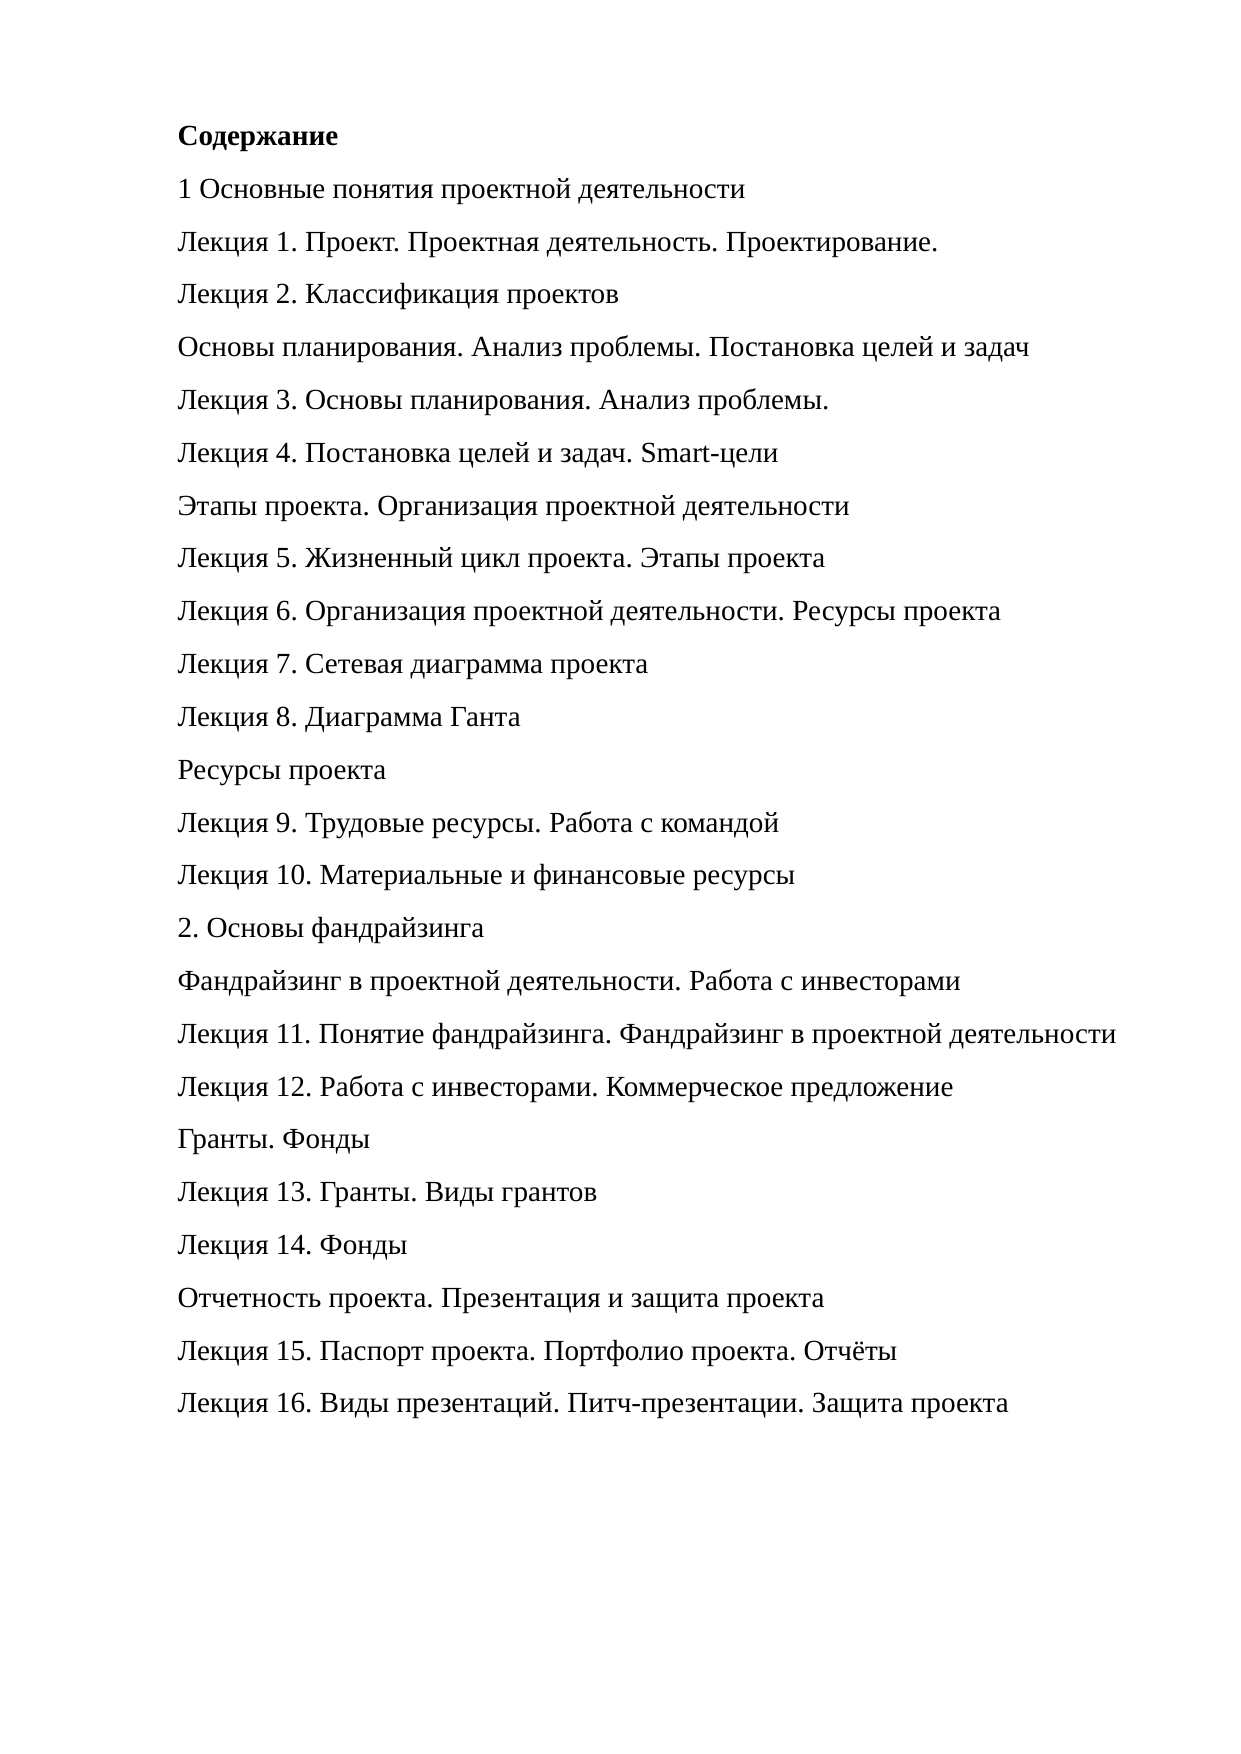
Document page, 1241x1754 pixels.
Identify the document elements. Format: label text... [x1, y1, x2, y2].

subtitle Лекция 11. Понятие фандрайзинга. Фандрайзинг в проектной деятельности [177, 1016, 1152, 1049]
subtitle Лекция 16. Виды презентаций. Питч-презентации. Защита проекта [177, 1386, 1152, 1419]
subtitle Ресурсы проекта [177, 752, 1152, 785]
subtitle Лекция 10. Материальные и финансовые ресурсы [177, 857, 1152, 891]
subtitle Лекция 12. Работа с инвесторами. Коммерческое предложение [177, 1069, 1152, 1102]
subtitle Отчетность проекта. Презентация и защита проекта [177, 1280, 1152, 1313]
subtitle Лекция 9. Трудовые ресурсы. Работа с командой [177, 805, 1152, 838]
subtitle Лекция 5. Жизненный цикл проекта. Этапы проекта [177, 541, 1152, 574]
subtitle Лекция 8. Диаграмма Ганта [177, 699, 1152, 733]
subtitle Гранты. Фонды [177, 1122, 1152, 1155]
subtitle Лекция 1. Проект. Проектная деятельность. Проектирование. [177, 224, 1152, 257]
subtitle Лекция 2. Классификация проектов [177, 277, 1152, 310]
subtitle Лекция 4. Постановка целей и задач. Smart-цели [177, 435, 1152, 468]
subtitle Лекция 15. Паспорт проекта. Портфолио проекта. Отчёты [177, 1333, 1152, 1366]
subtitle 2. Основы фандрайзинга [177, 910, 1152, 944]
subtitle Фандрайзинг в проектной деятельности. Работа с инвесторами [177, 963, 1152, 997]
subtitle Этапы проекта. Организация проектной деятельности [177, 488, 1152, 521]
subtitle Основы планирования. Анализ проблемы. Постановка целей и задач [177, 329, 1152, 363]
subtitle Содержание [177, 118, 1152, 152]
subtitle 1 Основные понятия проектной деятельности [177, 171, 1152, 204]
subtitle Лекция 14. Фонды [177, 1227, 1152, 1261]
subtitle Лекция 3. Основы планирования. Анализ проблемы. [177, 382, 1152, 416]
subtitle Лекция 6. Организация проектной деятельности. Ресурсы проекта [177, 593, 1152, 627]
subtitle Лекция 13. Гранты. Виды грантов [177, 1174, 1152, 1208]
subtitle Лекция 7. Сетевая диаграмма проекта [177, 646, 1152, 680]
